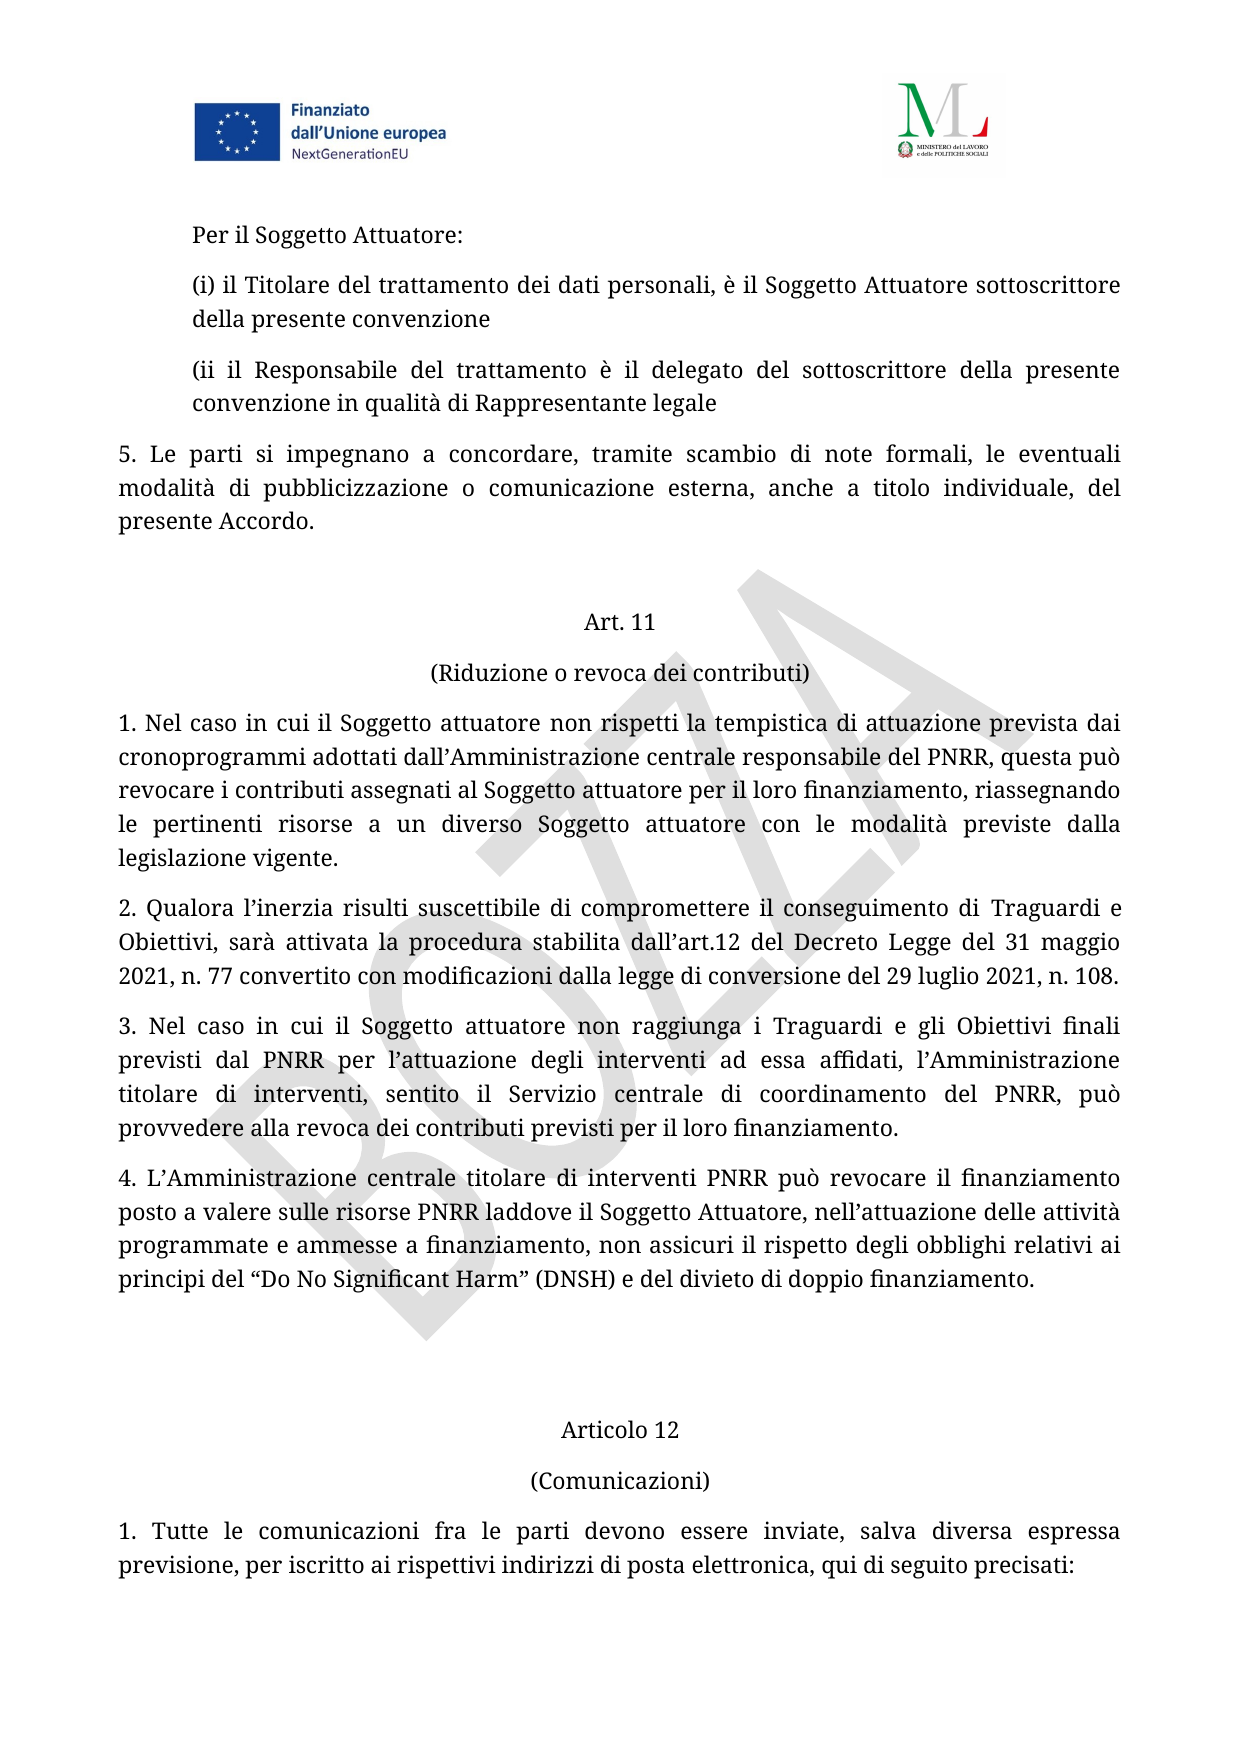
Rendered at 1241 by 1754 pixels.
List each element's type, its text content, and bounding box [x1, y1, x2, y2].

text 4. L’Amministrazione centrale titolare di interventi PNRR può revocare il finanziamento posto a valere sulle risorse PNRR laddove il Soggetto Attuatore, nell’attuazione delle attività programmate e ammesse a finanziamento, non assicuri il rispetto degli obblighi relativi ai principi del “Do No Significant Harm” (DNSH) e del divieto di doppio finanziamento. [118, 1162, 1122, 1294]
text (ii il Responsabile del trattamento è il delegato del sottoscrittore della presente convenzione in qualità di Rappresentante legale [192, 353, 1122, 418]
text Per il Soggetto Attuatore: [192, 219, 1122, 250]
text 2. Qualora l’inerzia risulti suscettibile di compromettere il conseguimento di Traguardi e Obiettivi, sarà attivata la procedura stabilita dall’art.12 del Decreto Legge del 31 maggio 2021, n. 77 convertito con modificazioni dalla legge di conversione del 29 luglio 2021, n. 108. [118, 892, 1122, 991]
picture [193, 97, 453, 163]
text (Riduzione o revoca dei contributi) [118, 656, 1122, 688]
text (Comunicazioni) [118, 1465, 1122, 1496]
text 1. Nel caso in cui il Soggetto attuatore non rispetti la tempistica di attuazione prevista dai cronoprogrammi adottati dall’Amministrazione centrale responsabile del PNRR, questa può revocare i contributi assegnati al Soggetto attuatore per il loro finanziamento, riassegnando le pertinenti risorse a un diverso Soggetto attuatore con le modalità previste dalla legislazione vigente. [118, 707, 1122, 873]
text 3. Nel caso in cui il Soggetto attuatore non raggiunga i Traguardi e gli Obiettivi finali previsti dal PNRR per l’attuazione degli interventi ad essa affidati, l’Amministrazione titolare di interventi, sentito il Servizio centrale di coordinamento del PNRR, può provvedere alla revoca dei contributi previsti per il loro finanziamento. [118, 1010, 1122, 1143]
text Art. 11 [118, 606, 1122, 637]
text Articolo 12 [118, 1414, 1122, 1446]
text (i) il Titolare del trattamento dei dati personali, è il Soggetto Attuatore sottoscrittore della presente convenzione [192, 269, 1122, 334]
text 1. Tutte le comunicazioni fra le parti devono essere inviate, salva diversa espressa previsione, per iscritto ai rispettivi indirizzi di posta elettronica, qui di seguito precisati: [118, 1515, 1122, 1580]
text 5. Le parti si impegnano a concordare, tramite scambio di note formali, le eventuali modalità di pubblicizzazione o comunicazione esterna, anche a titolo individuale, del presente Accordo. [118, 438, 1122, 536]
picture [881, 73, 1007, 178]
